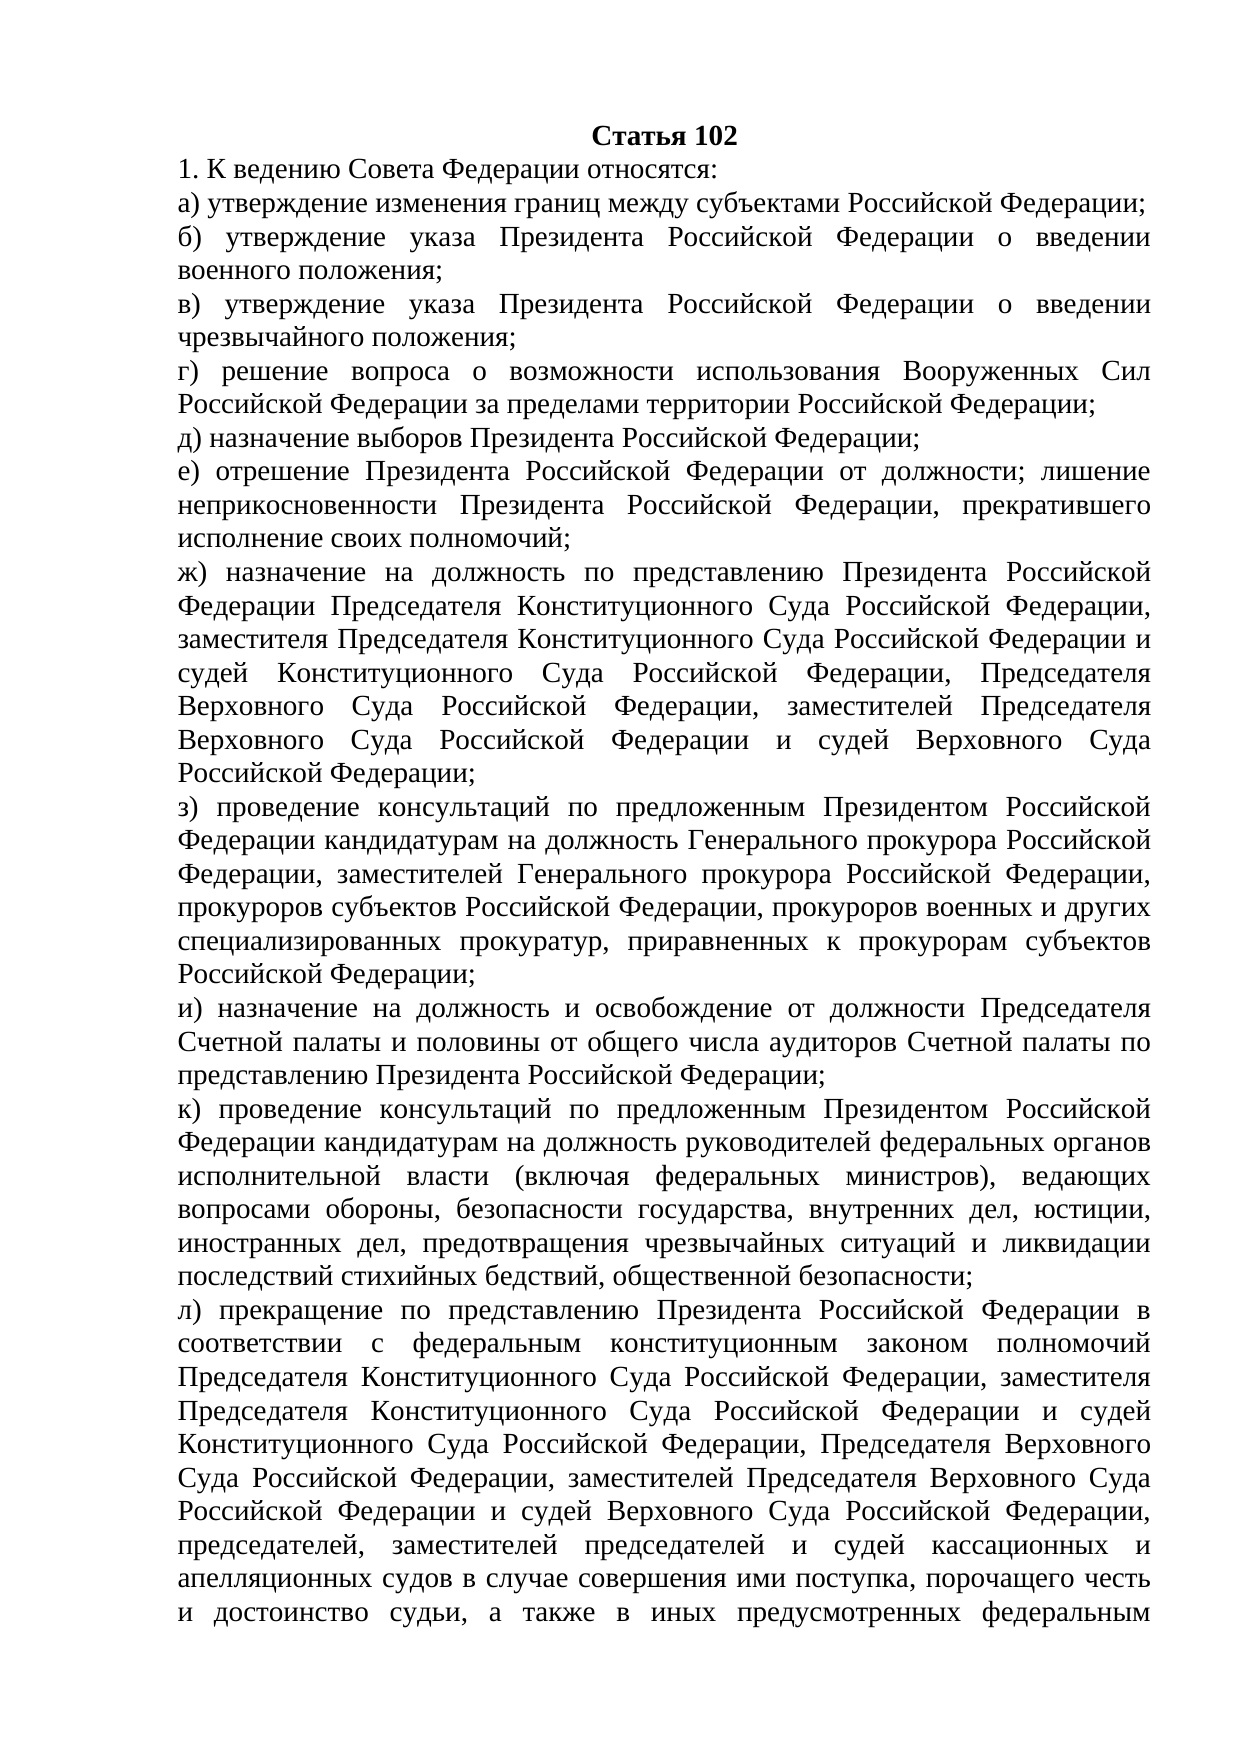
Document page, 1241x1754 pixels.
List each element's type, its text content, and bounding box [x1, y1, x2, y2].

text б) утверждение указа Президента Российской Федерации о введении военного положения; [177, 219, 1152, 286]
text Статья 102 [177, 118, 1152, 152]
text з) проведение консультаций по предложенным Президентом Российской Федерации кандидатурам на должность Генерального прокурора Российской Федерации, заместителей Генерального прокурора Российской Федерации, прокуроров субъектов Российской Федерации, прокуроров военных и других специализированных прокуратур, приравненных к прокурорам субъектов Российской Федерации; [177, 789, 1152, 990]
text и) назначение на должность и освобождение от должности Председателя Счетной палаты и половины от общего числа аудиторов Счетной палаты по представлению Президента Российской Федерации; [177, 990, 1152, 1091]
text е) отрешение Президента Российской Федерации от должности; лишение неприкосновенности Президента Российской Федерации, прекратившего исполнение своих полномочий; [177, 453, 1152, 554]
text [177, 1292, 1152, 1627]
text ж) назначение на должность по представлению Президента Российской Федерации Председателя Конституционного Суда Российской Федерации, заместителя Председателя Конституционного Суда Российской Федерации и судей Конституционного Суда Российской Федерации, Председателя Верховного Суда Российской Федерации, заместителей Председателя Верховного Суда Российской Федерации и судей Верховного Суда Российской Федерации; [177, 554, 1152, 789]
text г) решение вопроса о возможности использования Вооруженных Сил Российской Федерации за пределами территории Российской Федерации; [177, 353, 1152, 420]
text к) проведение консультаций по предложенным Президентом Российской Федерации кандидатурам на должность руководителей федеральных органов исполнительной власти (включая федеральных министров), ведающих вопросами обороны, безопасности государства, внутренних дел, юстиции, иностранных дел, предотвращения чрезвычайных ситуаций и ликвидации последствий стихийных бедствий, общественной безопасности; [177, 1091, 1152, 1292]
text в) утверждение указа Президента Российской Федерации о введении чрезвычайного положения; [177, 286, 1152, 353]
text 1. К ведению Совета Федерации относятся: [177, 152, 1152, 185]
text а) утверждение изменения границ между субъектами Российской Федерации; [177, 185, 1152, 219]
text д) назначение выборов Президента Российской Федерации; [177, 420, 1152, 453]
